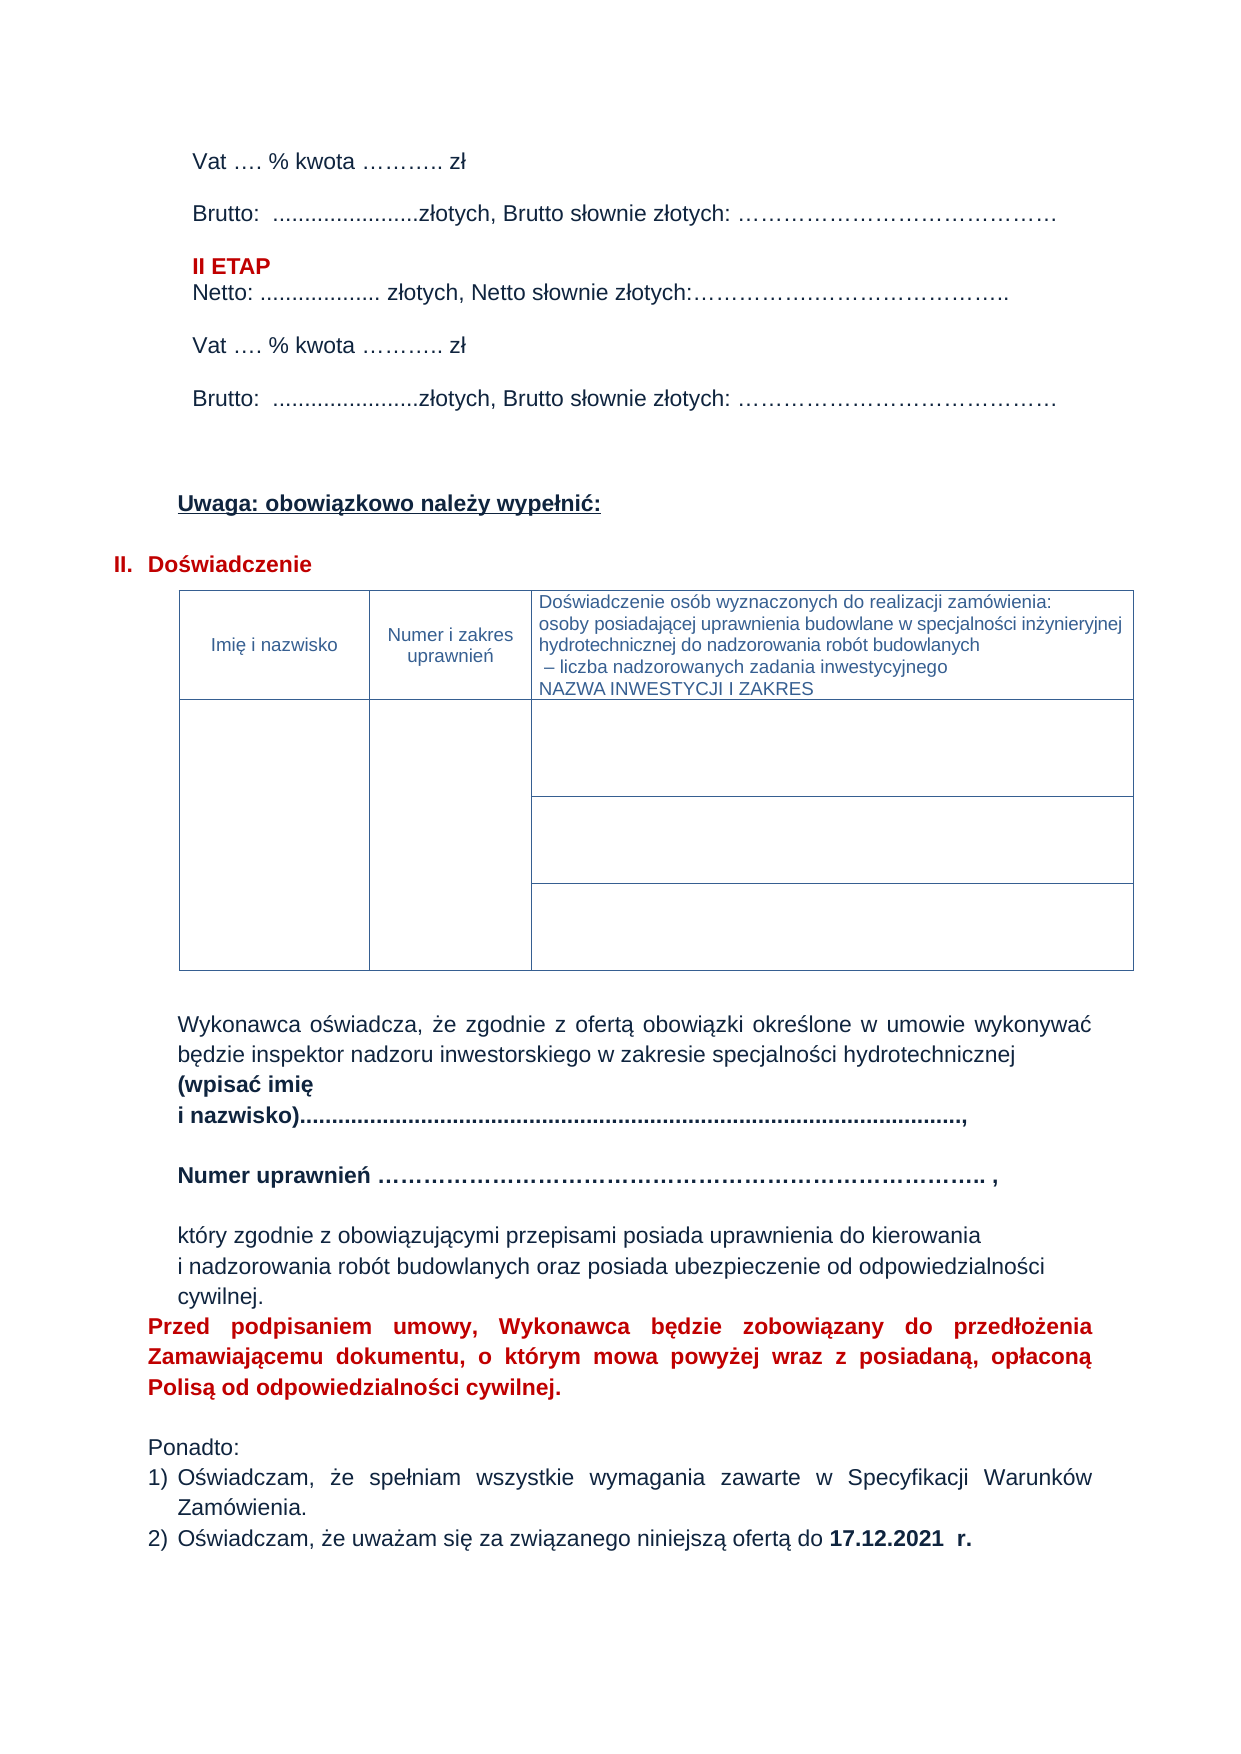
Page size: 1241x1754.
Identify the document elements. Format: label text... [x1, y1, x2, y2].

text Brutto: .......................złotych, Brutto słownie złotych: …………………………………… [177, 200, 1093, 227]
list Oświadczam, że spełniam wszystkie wymagania zawarte w Specyfikacji Warunków Zamówienia. [148, 1464, 1093, 1521]
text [177, 279, 1093, 306]
text Przed podpisaniem umowy, Wykonawca będzie zobowiązany do przedłożenia Zamawiającemu dokumentu, o którym mowa powyżej wraz z posiadaną, opłaconą Polisą od odpowiedzialności cywilnej. [148, 1313, 1093, 1400]
table_header Imię i nazwisko [180, 591, 369, 699]
text Brutto: .......................złotych, Brutto słownie złotych: …………………………………… [177, 385, 1093, 411]
text który zgodnie z obowiązującymi przepisami posiada uprawnienia do kierowania i nadzorowania robót budowlanych oraz posiada ubezpieczenie od odpowiedzialności cywilnej. [177, 1222, 1093, 1309]
table_cell [532, 884, 1133, 970]
text Uwaga: obowiązkowo należy wypełnić: [148, 490, 1093, 517]
list Doświadczenie [133, 551, 1093, 577]
text Vat …. % kwota ……….. zł [177, 332, 1093, 358]
table_header Doświadczenie osób wyznaczonych do realizacji zamówienia: osoby posiadającej uprawnienia budowlane w specjalności inżynieryjnej hydrotechnicznej do nadzorowania robót budowlanych – liczba nadzorowanych zadania inwestycyjnego NAZWA INWESTYCJI I ZAKRES [532, 591, 1133, 699]
table_cell [532, 700, 1133, 796]
text (wpisać imię i nazwisko)........................................................................................................, [177, 1071, 1093, 1128]
text Numer uprawnień …………………………………………………………………….. , [177, 1162, 1093, 1188]
text Wykonawca oświadcza, że zgodnie z ofertą obowiązki określone w umowie wykonywać będzie inspektor nadzoru inwestorskiego w zakresie specjalności hydrotechnicznej [177, 1011, 1093, 1067]
table_cell [180, 700, 369, 970]
text Vat …. % kwota ……….. zł [177, 148, 1093, 174]
table_header Numer i zakres uprawnień [370, 591, 531, 699]
list Oświadczam, że uważam się za związanego niniejszą ofertą do 17.12.2021 r. [148, 1524, 1093, 1551]
table_cell [370, 700, 531, 970]
text II ETAP [192, 253, 1093, 279]
text Ponadto: [148, 1434, 1093, 1460]
table_cell [532, 797, 1133, 883]
